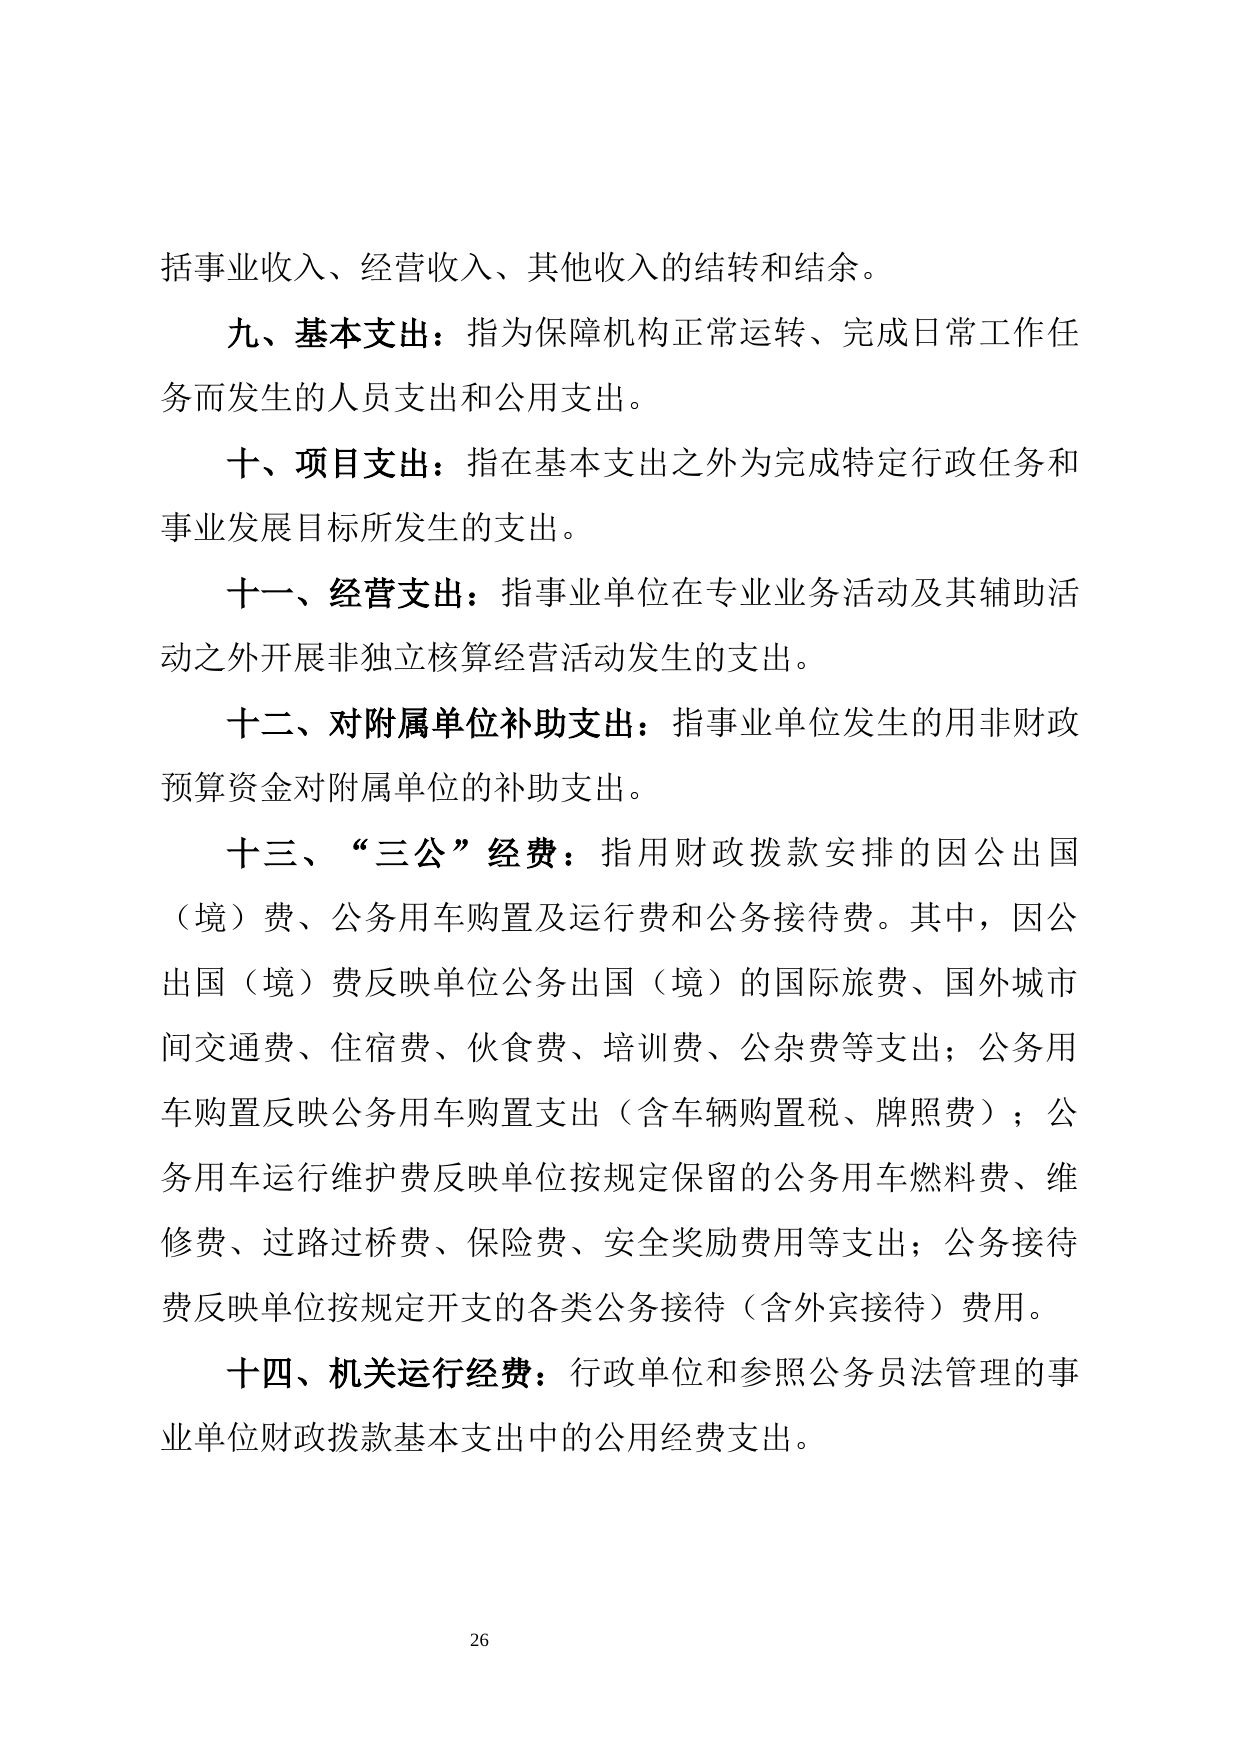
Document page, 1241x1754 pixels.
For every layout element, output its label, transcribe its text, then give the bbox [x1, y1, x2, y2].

text 十四、机关运行经费：行政单位和参照公务员法管理的事业单位财政拨款基本支出中的公用经费支出。 [159, 1338, 1081, 1468]
text 九、基本支出：指为保障机构正常运转、完成日常工作任务而发生的人员支出和公用支出。 [159, 298, 1081, 428]
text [159, 233, 1081, 298]
text 十二、对附属单位补助支出：指事业单位发生的用非财政预算资金对附属单位的补助支出。 [159, 688, 1081, 818]
text 十三、“三公”经费：指用财政拨款安排的因公出国（境）费、公务用车购置及运行费和公务接待费。其中，因公出国（境）费反映单位公务出国（境）的国际旅费、国外城市间交通费、住宿费、伙食费、培训费、公杂费等支出；公务用车购置反映公务用车购置支出（含车辆购置税、牌照费）；公务用车运行维护费反映单位按规定保留的公务用车燃料费、维修费、过路过桥费、保险费、安全奖励费用等支出；公务接待费反映单位按规定开支的各类公务接待（含外宾接待）费用。 [159, 818, 1081, 1338]
text 十、项目支出：指在基本支出之外为完成特定行政任务和事业发展目标所发生的支出。 [159, 428, 1081, 558]
text 十一、经营支出：指事业单位在专业业务活动及其辅助活动之外开展非独立核算经营活动发生的支出。 [159, 558, 1081, 688]
